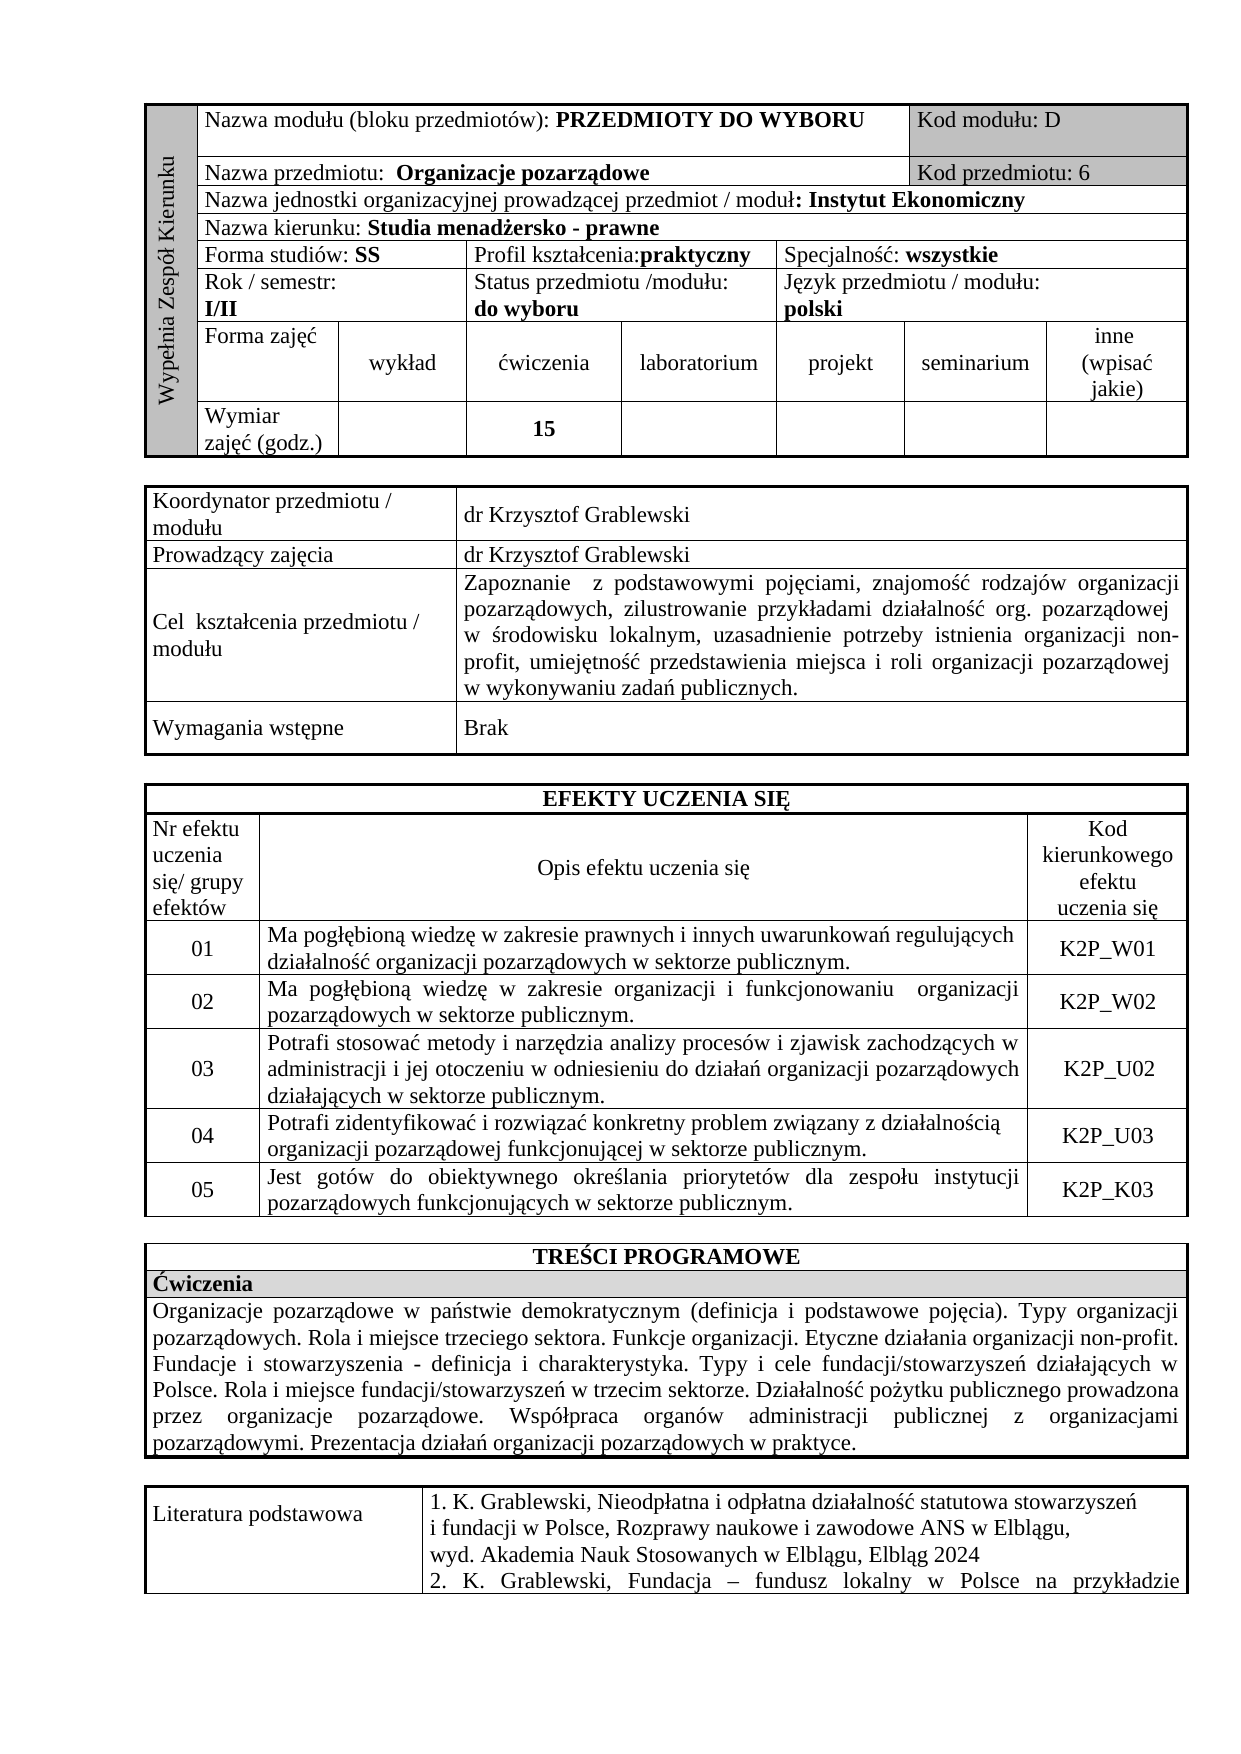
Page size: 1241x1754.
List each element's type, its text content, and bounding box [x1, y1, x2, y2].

table_cell K2P_W02 [1028, 975, 1186, 1028]
table_cell K2P_W01 [1028, 921, 1186, 974]
table_cell Opis efektu uczenia się [260, 815, 1027, 920]
table_cell Rok / semestr: I/II [198, 269, 466, 321]
table_cell Potrafi stosować metody i narzędzia analizy procesów i zjawisk zachodzących w administracji i jej otoczeniu w odniesieniu do działań organizacji pozarządowych działających w sektorze publicznym. [260, 1029, 1027, 1108]
table_cell Nr efektu uczenia się/ grupy efektów [147, 815, 259, 920]
table_header EFEKTY UCZENIA SIĘ [147, 786, 1186, 812]
table_cell 03 [147, 1029, 259, 1108]
table_cell Kod kierunkowego efektu uczenia się [1028, 815, 1186, 920]
table_cell Ma pogłębioną wiedzę w zakresie organizacji i funkcjonowaniu organizacji pozarządowych w sektorze publicznym. [260, 975, 1027, 1028]
table_cell Prowadzący zajęcia [147, 541, 456, 568]
table_header Koordynator przedmiotu / modułu [147, 488, 456, 540]
table_cell K2P_K03 [1028, 1163, 1186, 1216]
table_cell Ma pogłębioną wiedzę w zakresie prawnych i innych uwarunkowań regulujących działalność organizacji pozarządowych w sektorze publicznym. [260, 921, 1027, 974]
table_cell Forma studiów: SS [198, 241, 466, 267]
table_cell Forma zajęć [198, 322, 338, 401]
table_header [147, 1488, 422, 1593]
table_cell Cel kształcenia przedmiotu / modułu [147, 569, 456, 701]
table_cell ćwiczenia [467, 322, 621, 401]
table_cell Profil kształcenia:praktyczny [467, 241, 776, 267]
table_cell [1047, 402, 1186, 455]
table_header Nazwa modułu (bloku przedmiotów): PRZEDMIOTY DO WYBORU [198, 106, 909, 156]
table_cell Język przedmiotu / modułu: polski [777, 269, 1186, 321]
table_cell Zapoznanie z podstawowymi pojęciami, znajomość rodzajów organizacji pozarządowych, zilustrowanie przykładami działalność org. pozarządowej w środowisku lokalnym, uzasadnienie potrzeby istnienia organizacji non-profit, umiejętność przedstawienia miejsca i roli organizacji pozarządowej w wykonywaniu zadań publicznych. [457, 569, 1186, 701]
table_cell Wymiar zajęć (godz.) [198, 402, 338, 455]
table_cell Status przedmiotu /modułu: do wyboru [467, 269, 776, 321]
table_cell Kod przedmiotu: 6 [910, 157, 1186, 185]
table_header dr Krzysztof Grablewski [457, 488, 1186, 540]
table_cell [339, 402, 466, 455]
table_cell 01 [147, 921, 259, 974]
table_cell Nazwa kierunku: Studia menadżersko - prawne [198, 214, 1186, 240]
table_cell 02 [147, 975, 259, 1028]
table_header Wypełnia Zespół Kierunku [147, 106, 197, 455]
table_header TREŚCI PROGRAMOWE [147, 1244, 1186, 1270]
table_cell Potrafi zidentyfikować i rozwiązać konkretny problem związany z działalnością organizacji pozarządowej funkcjonującej w sektorze publicznym. [260, 1109, 1027, 1162]
table_cell [777, 402, 904, 455]
table_cell seminarium [905, 322, 1046, 401]
table_cell Brak [457, 702, 1186, 753]
table_cell projekt [777, 322, 904, 401]
table_cell [905, 402, 1046, 455]
table_cell 04 [147, 1109, 259, 1162]
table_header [423, 1488, 1186, 1593]
table_cell Nazwa przedmiotu: Organizacje pozarządowe [198, 157, 909, 185]
table_cell Organizacje pozarządowe w państwie demokratycznym (definicja i podstawowe pojęcia). Typy organizacji pozarządowych. Rola i miejsce trzeciego sektora. Funkcje organizacji. Etyczne działania organizacji non-profit. Fundacje i stowarzyszenia - definicja i charakterystyka. Typy i cele fundacji/stowarzyszeń działających w Polsce. Rola i miejsce fundacji/stowarzyszeń w trzecim sektorze. Działalność pożytku publicznego prowadzona przez organizacje pozarządowe. Współpraca organów administracji publicznej z organizacjami pozarządowymi. Prezentacja działań organizacji pozarządowych w praktyce. [147, 1298, 1186, 1455]
table_cell laboratorium [622, 322, 776, 401]
table_cell dr Krzysztof Grablewski [457, 541, 1186, 568]
table_cell K2P_U02 [1028, 1029, 1186, 1108]
table_cell Ćwiczenia [147, 1271, 1186, 1297]
table_cell [622, 402, 776, 455]
table_cell Wymagania wstępne [147, 702, 456, 753]
table_cell Nazwa jednostki organizacyjnej prowadzącej przedmiot / moduł: Instytut Ekonomiczny [198, 186, 1186, 213]
table_cell Specjalność: wszystkie [777, 241, 1186, 267]
table_cell K2P_U03 [1028, 1109, 1186, 1162]
table_cell 05 [147, 1163, 259, 1216]
table_cell wykład [339, 322, 466, 401]
table_cell Jest gotów do obiektywnego określania priorytetów dla zespołu instytucji pozarządowych funkcjonujących w sektorze publicznym. [260, 1163, 1027, 1216]
table_cell inne (wpisać jakie) [1047, 322, 1186, 401]
table_header Kod modułu: D [910, 106, 1186, 156]
table_cell 15 [467, 402, 621, 455]
